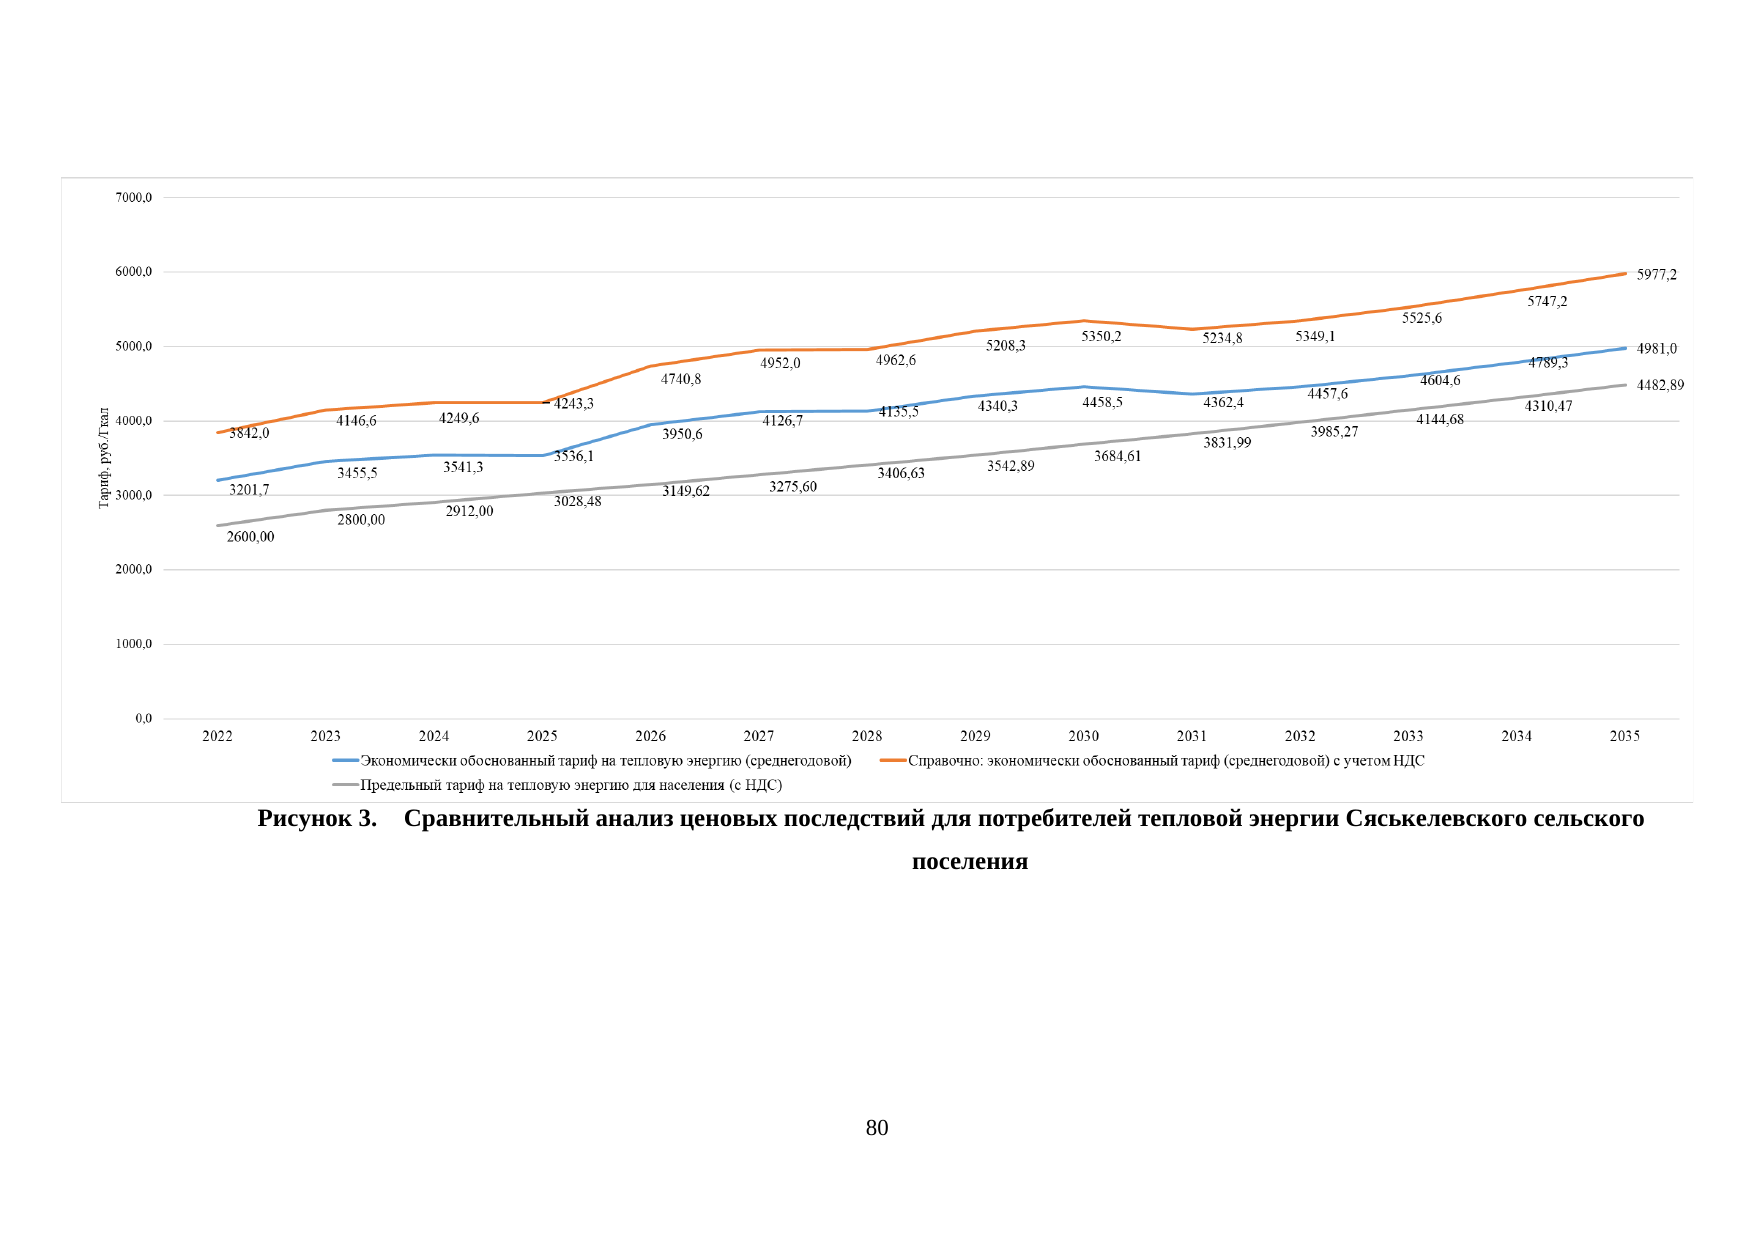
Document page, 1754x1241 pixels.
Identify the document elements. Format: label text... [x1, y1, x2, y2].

list Сравнительный анализ ценовых последствий для потребителей тепловой энергии Сяськелевского сельского поселения [208, 803, 1695, 875]
picture [61, 177, 1694, 803]
